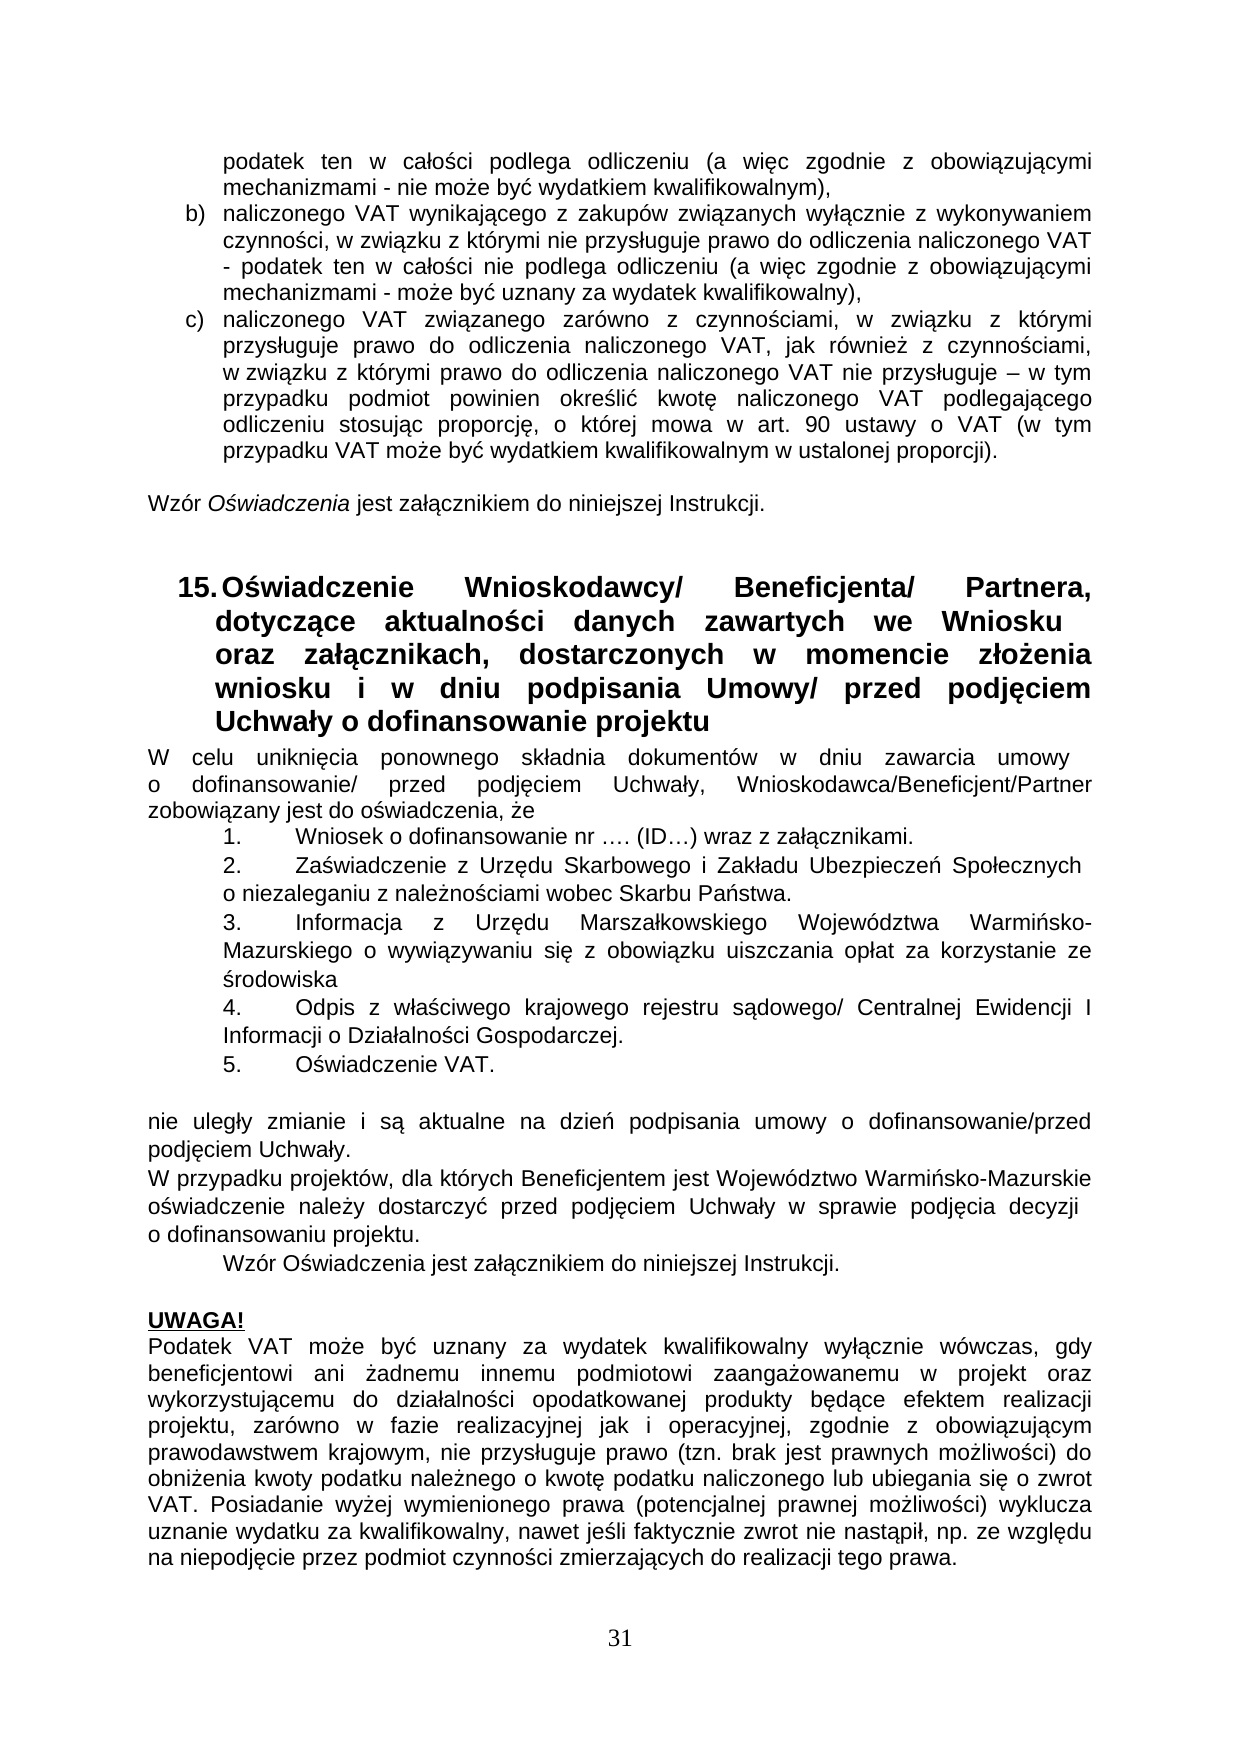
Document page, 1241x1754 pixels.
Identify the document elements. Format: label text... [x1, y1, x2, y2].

list nie uległy zmianie i są aktualne na dzień podpisania umowy o dofinansowanie/przed podjęciem Uchwały. [148, 1108, 1093, 1162]
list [185, 148, 1093, 200]
list 5. Oświadczenie VAT. [223, 1051, 1093, 1077]
list 1. Wniosek o dofinansowanie nr …. (ID…) wraz z załącznikami. [223, 823, 1093, 850]
text Podatek VAT może być uznany za wydatek kwalifikowalny wyłącznie wówczas, gdy beneficjentowi ani żadnemu innemu podmiotowi zaangażowanemu w projekt oraz wykorzystującemu do działalności opodatkowanej produkty będące efektem realizacji projektu, zarówno w fazie realizacyjnej jak i operacyjnej, zgodnie z obowiązującym prawodawstwem krajowym, nie przysługuje prawo (tzn. brak jest prawnych możliwości) do obniżenia kwoty podatku należnego o kwotę podatku naliczonego lub ubiegania się o zwrot VAT. Posiadanie wyżej wymienionego prawa (potencjalnej prawnej możliwości) wyklucza uznanie wydatku za kwalifikowalny, nawet jeśli faktycznie zwrot nie nastąpił, np. ze względu na niepodjęcie przez podmiot czynności zmierzających do realizacji tego prawa. [148, 1333, 1093, 1570]
list W celu uniknięcia ponownego składnia dokumentów w dniu zawarcia umowy o dofinansowanie/ przed podjęciem Uchwały, Wnioskodawca/Beneficjent/Partner zobowiązany jest do oświadczenia, że [148, 744, 1093, 823]
list Wzór Oświadczenia jest załącznikiem do niniejszej Instrukcji. [223, 1250, 1093, 1276]
subtitle Oświadczenie Wnioskodawcy/ Beneficjenta/ Partnera, dotyczące aktualności danych zawartych we Wniosku oraz załącznikach, dostarczonych w momencie złożenia wniosku i w dniu podpisania Umowy/ przed podjęciem Uchwały o dofinansowanie projektu [177, 570, 1093, 738]
list naliczonego VAT wynikającego z zakupów związanych wyłącznie z wykonywaniem czynności, w związku z którymi nie przysługuje prawo do odliczenia naliczonego VAT - podatek ten w całości nie podlega odliczeniu (a więc zgodnie z obowiązującymi mechanizmami - może być uznany za wydatek kwalifikowalny), [185, 200, 1093, 306]
list 4. Odpis z właściwego krajowego rejestru sądowego/ Centralnej Ewidencji I Informacji o Działalności Gospodarczej. [223, 994, 1093, 1049]
list 3. Informacja z Urzędu Marszałkowskiego Województwa Warmińsko-Mazurskiego o wywiązywaniu się z obowiązku uiszczania opłat za korzystanie ze środowiska [223, 909, 1093, 992]
list W przypadku projektów, dla których Beneficjentem jest Województwo Warmińsko-Mazurskie oświadczenie należy dostarczyć przed podjęciem Uchwały w sprawie podjęcia decyzji o dofinansowaniu projektu. [148, 1164, 1093, 1248]
text Wzór Oświadczenia jest załącznikiem do niniejszej Instrukcji. [148, 490, 1093, 517]
list 2. Zaświadczenie z Urzędu Skarbowego i Zakładu Ubezpieczeń Społecznych o niezaleganiu z należnościami wobec Skarbu Państwa. [223, 852, 1093, 907]
list naliczonego VAT związanego zarówno z czynnościami, w związku z którymi przysługuje prawo do odliczenia naliczonego VAT, jak również z czynnościami, w związku z którymi prawo do odliczenia naliczonego VAT nie przysługuje – w tym przypadku podmiot powinien określić kwotę naliczonego VAT podlegającego odliczeniu stosując proporcję, o której mowa w art. 90 ustawy o VAT (w tym przypadku VAT może być wydatkiem kwalifikowalnym w ustalonej proporcji). [185, 306, 1093, 464]
text UWAGA! [148, 1307, 1093, 1333]
